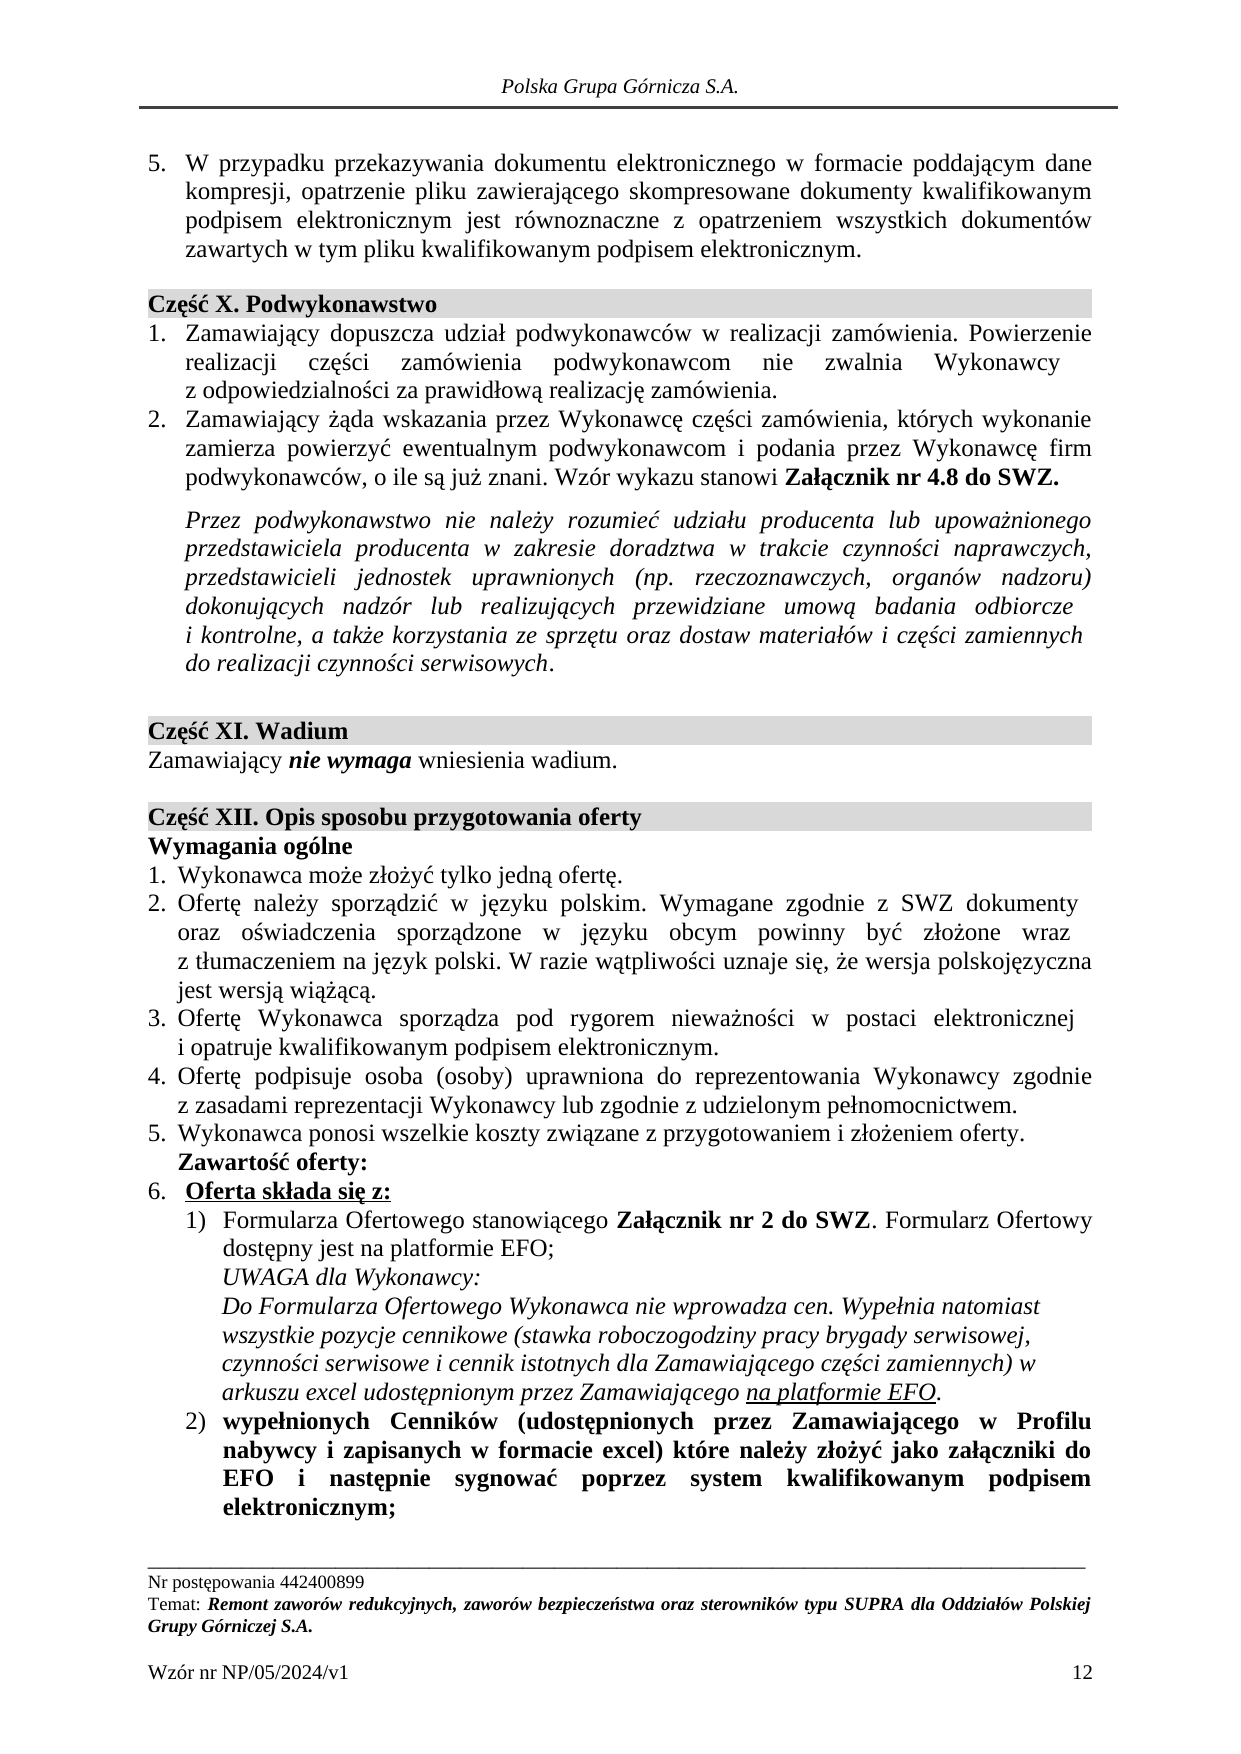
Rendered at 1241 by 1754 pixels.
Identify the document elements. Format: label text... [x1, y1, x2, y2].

text Zamawiający nie wymaga wniesienia wadium. [148, 745, 1092, 773]
subtitle Część X. Podwykonawstwo [148, 289, 1092, 318]
text Wymagania ogólne [148, 831, 1092, 860]
list Przez podwykonawstwo nie należy rozumieć udziału producenta lub upoważnionego przedstawiciela producenta w zakresie doradztwa w trakcie czynności naprawczych, przedstawicieli jednostek uprawnionych (np. rzeczoznawczych, organów nadzoru) dokonujących nadzór lub realizujących przewidziane umową badania odbiorcze i kontrolne, a także korzystania ze sprzętu oraz dostaw materiałów i części zamiennych do realizacji czynności serwisowych. [185, 505, 1092, 677]
list Zamawiający żąda wskazania przez Wykonawcę części zamówienia, których wykonanie zamierza powierzyć ewentualnym podwykonawcom i podania przez Wykonawcę firm podwykonawców, o ile są już znani. Wzór wykazu stanowi Załącznik nr 4.8 do SWZ. [148, 404, 1092, 490]
list wypełnionych Cenników (udostępnionych przez Zamawiającego w Profilu nabywcy i zapisanych w formacie excel) które należy złożyć jako załączniki do EFO i następnie sygnować poprzez system kwalifikowanym podpisem elektronicznym; [185, 1406, 1092, 1521]
list Ofertę należy sporządzić w języku polskim. Wymagane zgodnie z SWZ dokumenty oraz oświadczenia sporządzone w języku obcym powinny być złożone wraz z tłumaczeniem na język polski. W razie wątpliwości uznaje się, że wersja polskojęzyczna jest wersją wiążącą. [148, 888, 1092, 1003]
list Ofertę Wykonawca sporządza pod rygorem nieważności w postaci elektronicznej i opatruje kwalifikowanym podpisem elektronicznym. [148, 1003, 1092, 1061]
list Formularza Ofertowego stanowiącego Załącznik nr 2 do SWZ. Formularz Ofertowy dostępny jest na platformie EFO; [185, 1205, 1092, 1262]
list Ofertę podpisuje osoba (osoby) uprawniona do reprezentowania Wykonawcy zgodnie z zasadami reprezentacji Wykonawcy lub zgodnie z udzielonym pełnomocnictwem. [148, 1061, 1092, 1118]
subtitle Część XI. Wadium [148, 716, 1092, 745]
list Zamawiający dopuszcza udział podwykonawców w realizacji zamówienia. Powierzenie realizacji części zamówienia podwykonawcom nie zwalnia Wykonawcy z odpowiedzialności za prawidłową realizację zamówienia. [148, 318, 1092, 404]
text Zawartość oferty: [148, 1147, 1092, 1176]
text Do Formularza Ofertowego Wykonawca nie wprowadza cen. Wypełnia natomiast wszystkie pozycje cennikowe (stawka roboczogodziny pracy brygady serwisowej, czynności serwisowe i cennik istotnych dla Zamawiającego części zamiennych) w arkuszu excel udostępnionym przez Zamawiającego na platformie EFO. [222, 1291, 1092, 1406]
list Oferta składa się z: [148, 1176, 1092, 1205]
list Wykonawca ponosi wszelkie koszty związane z przygotowaniem i złożeniem oferty. [148, 1118, 1092, 1147]
subtitle Część XII. Opis sposobu przygotowania oferty [148, 802, 1092, 831]
text UWAGA dla Wykonawcy: [222, 1262, 1092, 1291]
list Wykonawca może złożyć tylko jedną ofertę. [148, 860, 1092, 888]
list W przypadku przekazywania dokumentu elektronicznego w formacie poddającym dane kompresji, opatrzenie pliku zawierającego skompresowane dokumenty kwalifikowanym podpisem elektronicznym jest równoznaczne z opatrzeniem wszystkich dokumentów zawartych w tym pliku kwalifikowanym podpisem elektronicznym. [148, 148, 1092, 263]
